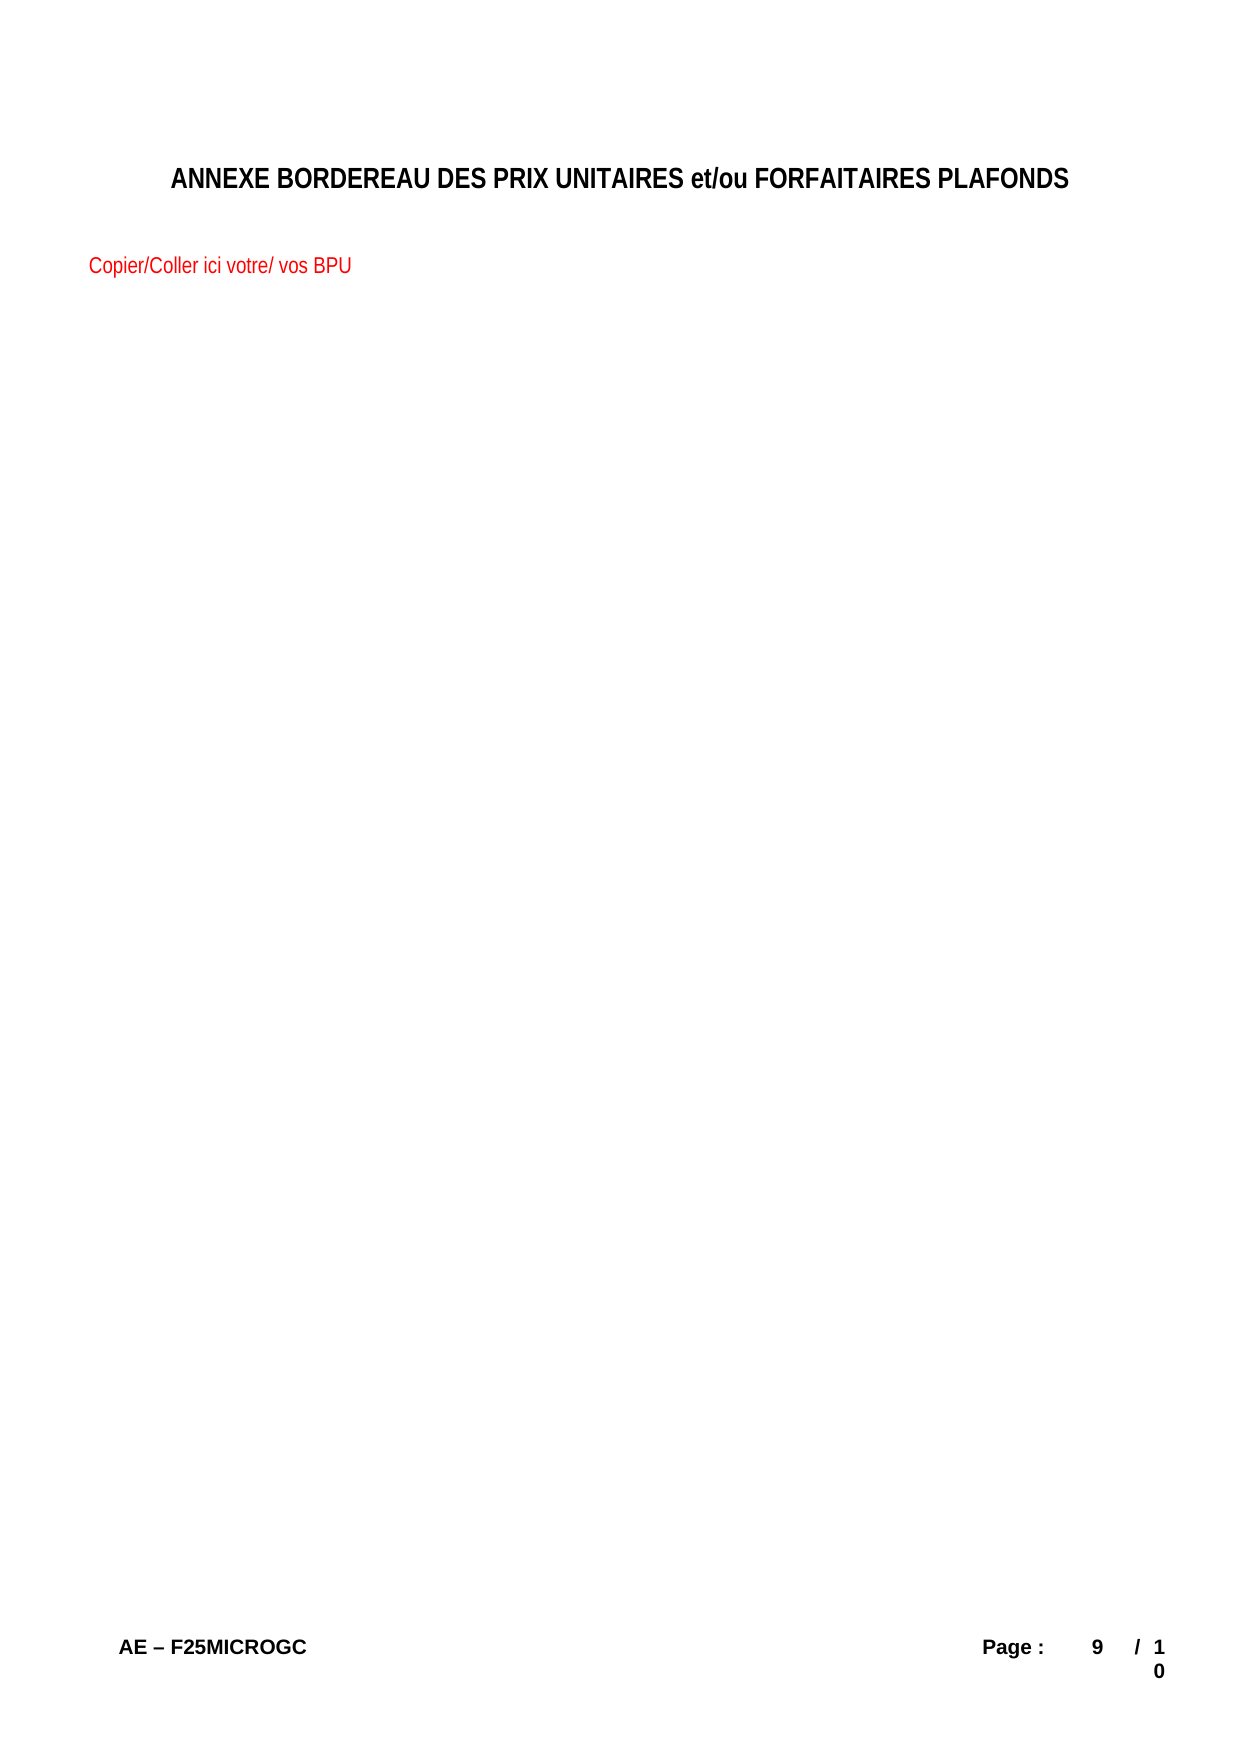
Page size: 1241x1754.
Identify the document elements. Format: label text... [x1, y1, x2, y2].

text ANNEXE BORDEREAU DES PRIX UNITAIRES et/ou FORFAITAIRES PLAFONDS [89, 161, 1152, 194]
text Copier/Coller ici votre/ vos BPU [89, 252, 1152, 278]
